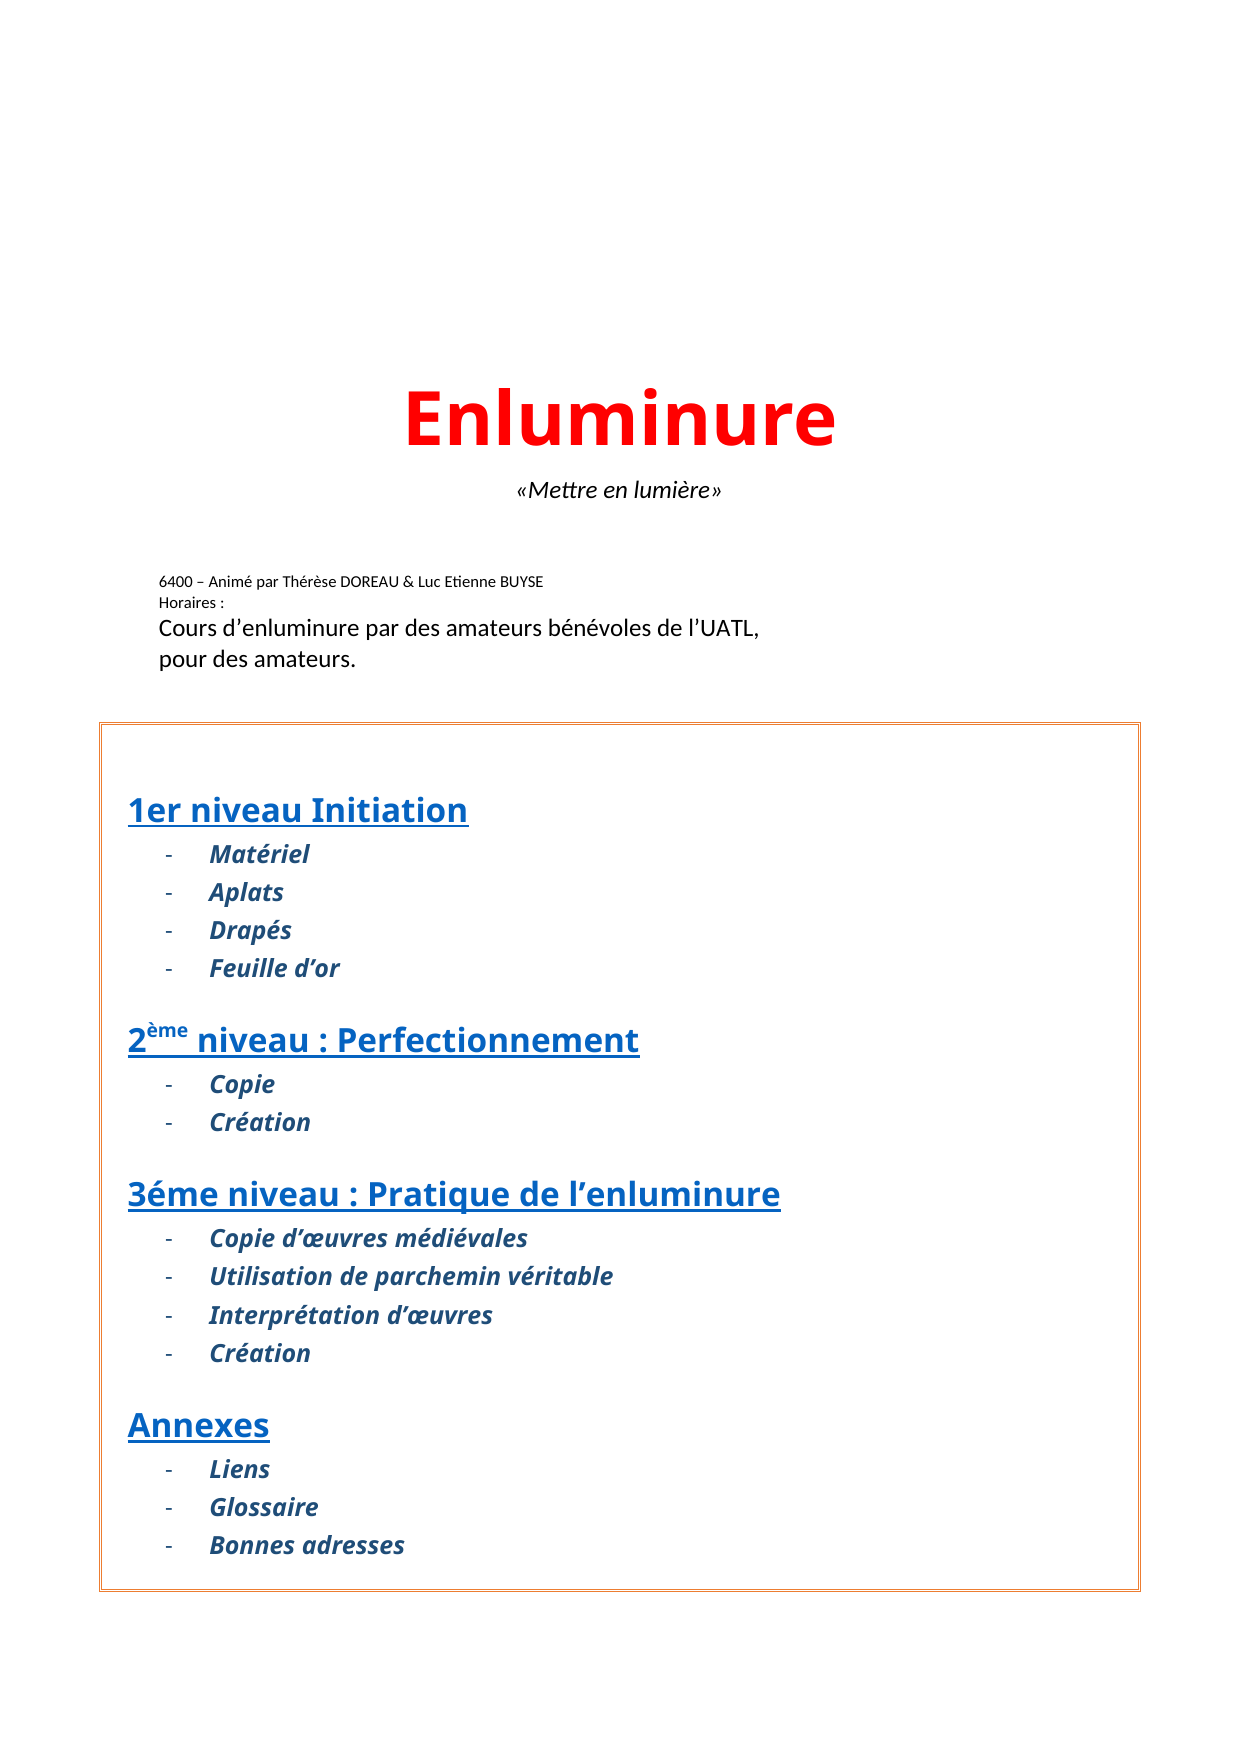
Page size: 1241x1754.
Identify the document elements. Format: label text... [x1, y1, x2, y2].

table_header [102, 725, 1138, 1588]
text «Mettre en lumière» [300, 474, 940, 504]
table_header 6400 – Animé par Thérèse DOREAU & Luc Etienne BUYSE Horaires : Cours d’enluminure par des amateurs bénévoles de l’UATL, pour des amateurs. [148, 572, 1093, 673]
subtitle Enluminure [300, 366, 940, 468]
